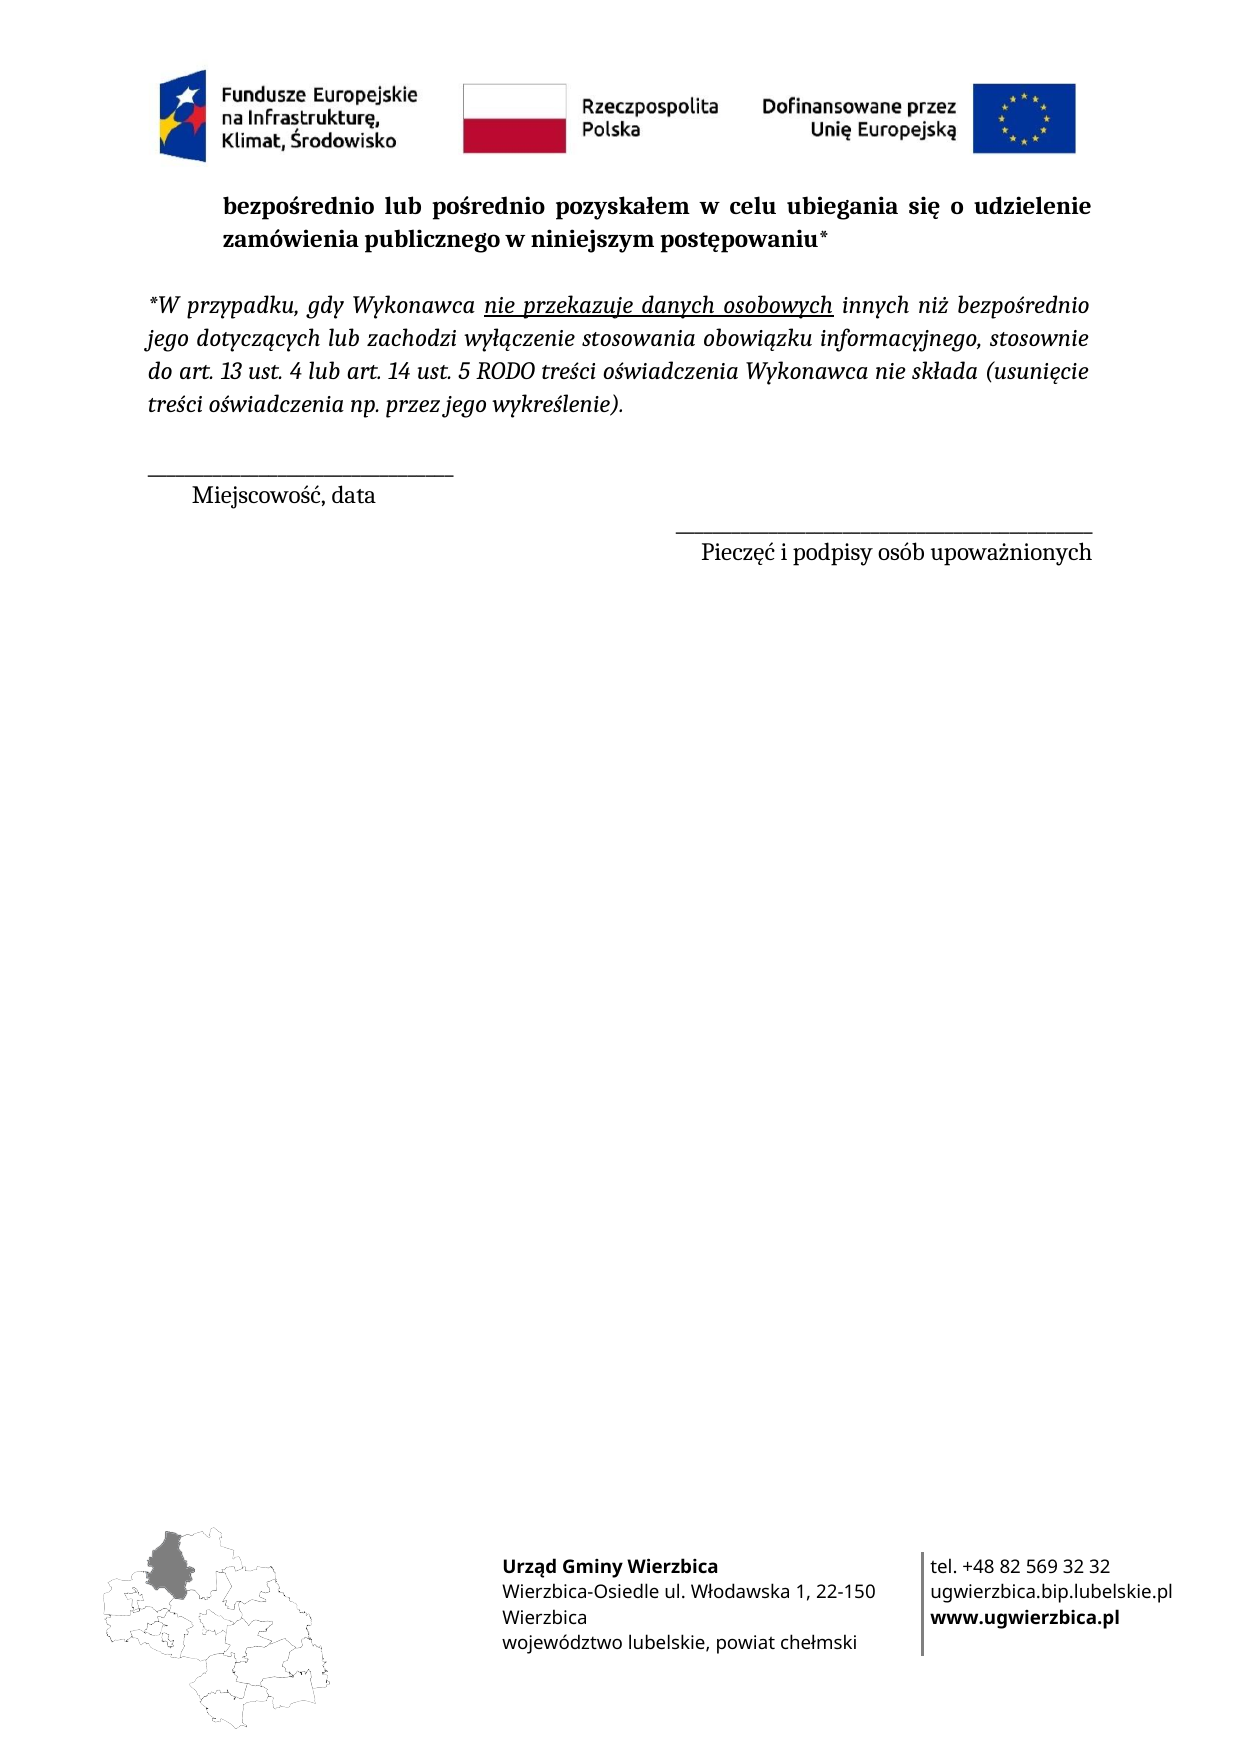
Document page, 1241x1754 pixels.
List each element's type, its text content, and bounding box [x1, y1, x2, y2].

picture [88, 1524, 346, 1734]
text _________________________________ [148, 452, 1093, 481]
text Pieczęć i podpisy osób upoważnionych [148, 538, 1093, 567]
text *W przypadku, gdy Wykonawca nie przekazuje danych osobowych innych niż bezpośrednio jego dotyczących lub zachodzi wyłączenie stosowania obowiązku informacyjnego, stosownie do art. 13 ust. 4 lub art. 14 ust. 5 RODO treści oświadczenia Wykonawca nie składa (usunięcie treści oświadczenia np. przez jego wykreślenie). [148, 291, 1093, 419]
picture [147, 59, 1093, 191]
text Miejscowość, data [148, 481, 1093, 509]
text _____________________________________________ [148, 509, 1093, 538]
